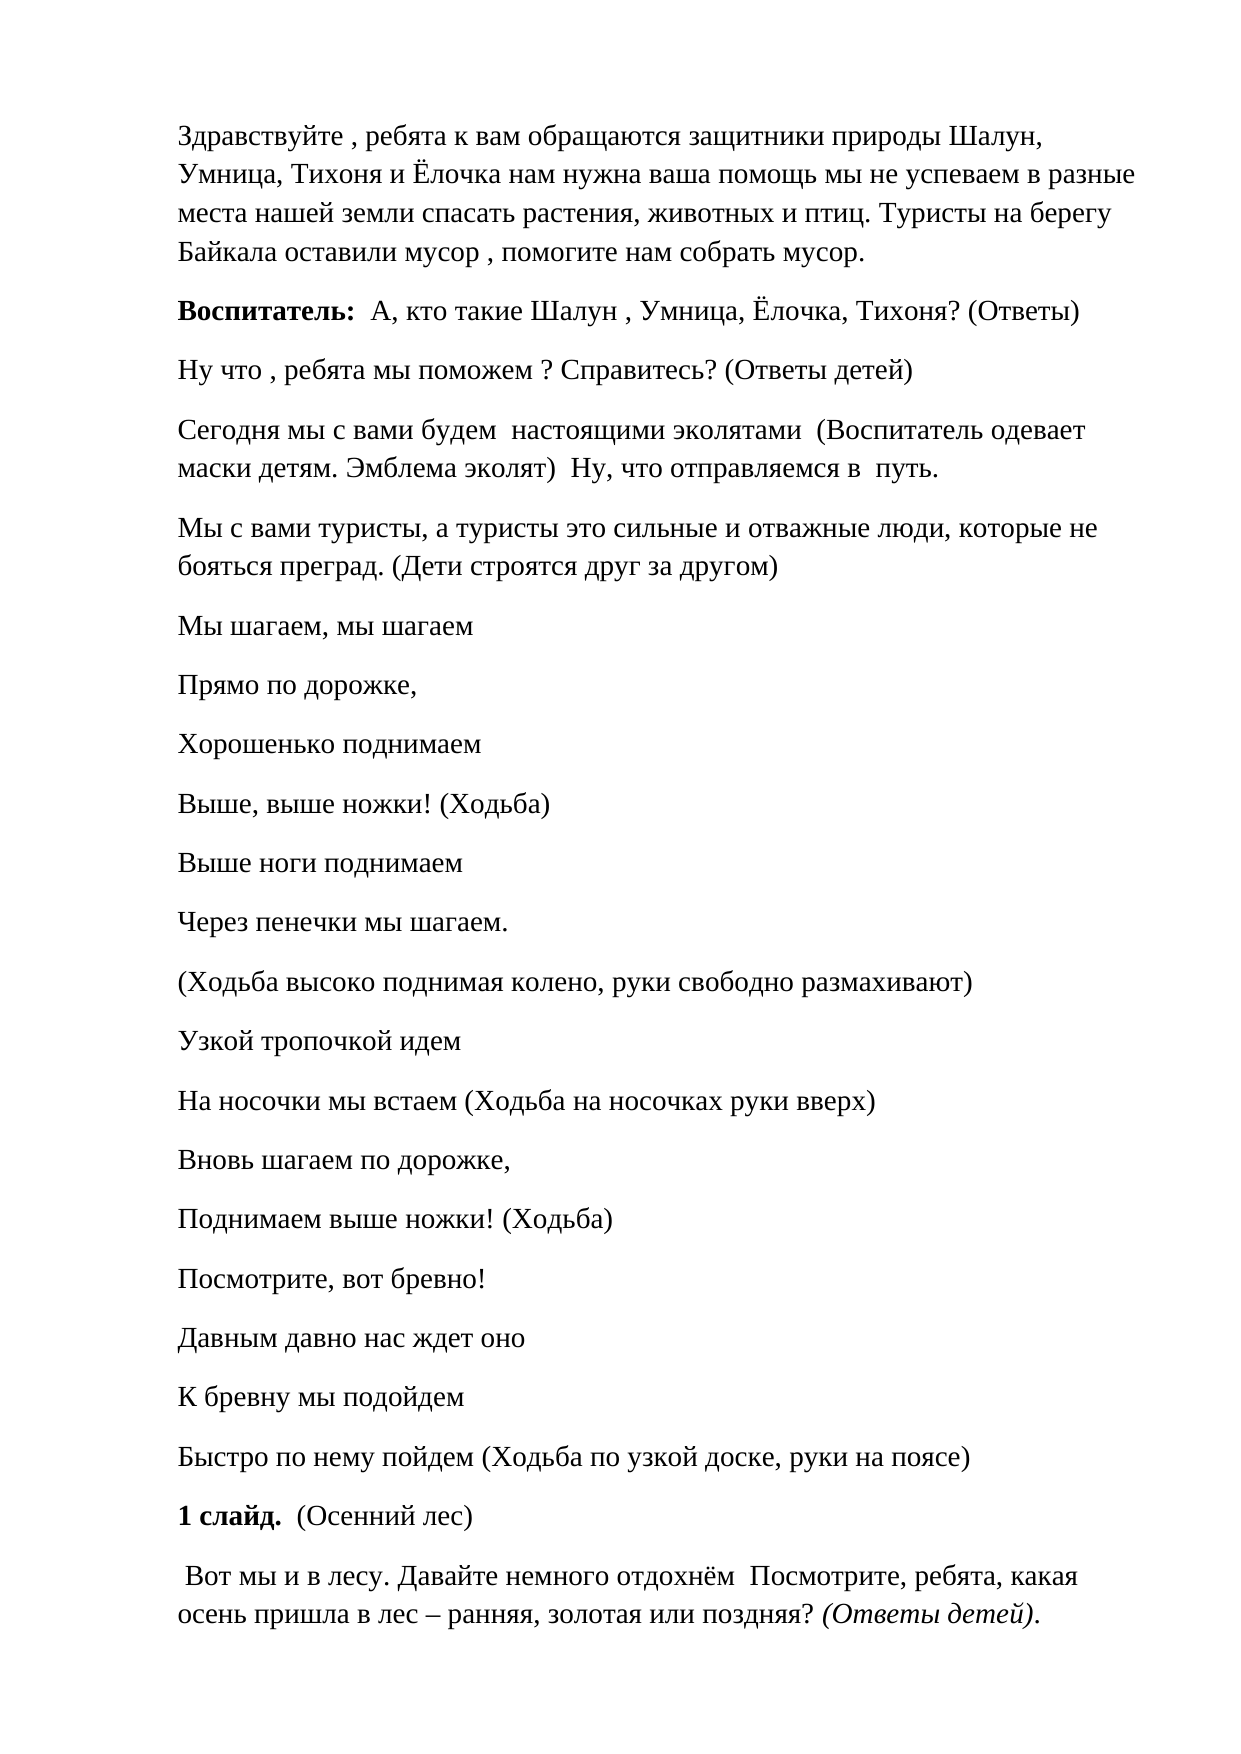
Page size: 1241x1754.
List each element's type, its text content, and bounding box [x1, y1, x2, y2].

text Сегодня мы с вами будем настоящими эколятами (Воспитатель одевает маски детям. Эмблема эколят) Ну, что отправляемся в путь. [177, 412, 1152, 484]
text (Ходьба высоко поднимая колено, руки свободно размахивают) [177, 964, 1152, 997]
text На носочки мы встаем (Ходьба на носочках руки вверх) [177, 1083, 1152, 1116]
text Быстро по нему пойдем (Ходьба по узкой доске, руки на поясе) [177, 1439, 1152, 1472]
text К бревну мы подойдем [177, 1379, 1152, 1413]
text Узкой тропочкой идем [177, 1023, 1152, 1057]
text Выше ноги поднимаем [177, 845, 1152, 879]
text Вот мы и в лесу. Давайте немного отдохнём Посмотрите, ребята, какая осень пришла в лес – ранняя, золотая или поздняя? (Ответы детей). [177, 1558, 1152, 1630]
text Поднимаем выше ножки! (Ходьба) [177, 1201, 1152, 1235]
text Вновь шагаем по дорожке, [177, 1142, 1152, 1176]
text Здравствуйте , ребята к вам обращаются защитники природы Шалун, Умница, Тихоня и Ёлочка нам нужна ваша помощь мы не успеваем в разные места нашей земли спасать растения, животных и птиц. Туристы на берегу Байкала оставили мусор , помогите нам собрать мусор. [177, 118, 1152, 267]
text Прямо по дорожке, [177, 667, 1152, 701]
text Ну что , ребята мы поможем ? Справитесь? (Ответы детей) [177, 352, 1152, 386]
text Посмотрите, вот бревно! [177, 1261, 1152, 1294]
text 1 слайд. (Осенний лес) [177, 1498, 1152, 1532]
text Через пенечки мы шагаем. [177, 904, 1152, 938]
text Давным давно нас ждет оно [177, 1320, 1152, 1354]
text Хорошенько поднимаем [177, 726, 1152, 760]
text Выше, выше ножки! (Ходьба) [177, 786, 1152, 819]
text Воспитатель: А, кто такие Шалун , Умница, Ёлочка, Тихоня? (Ответы) [177, 293, 1152, 327]
text Мы с вами туристы, а туристы это сильные и отважные люди, которые не бояться преград. (Дети строятся друг за другом) [177, 510, 1152, 582]
text Мы шагаем, мы шагаем [177, 608, 1152, 641]
